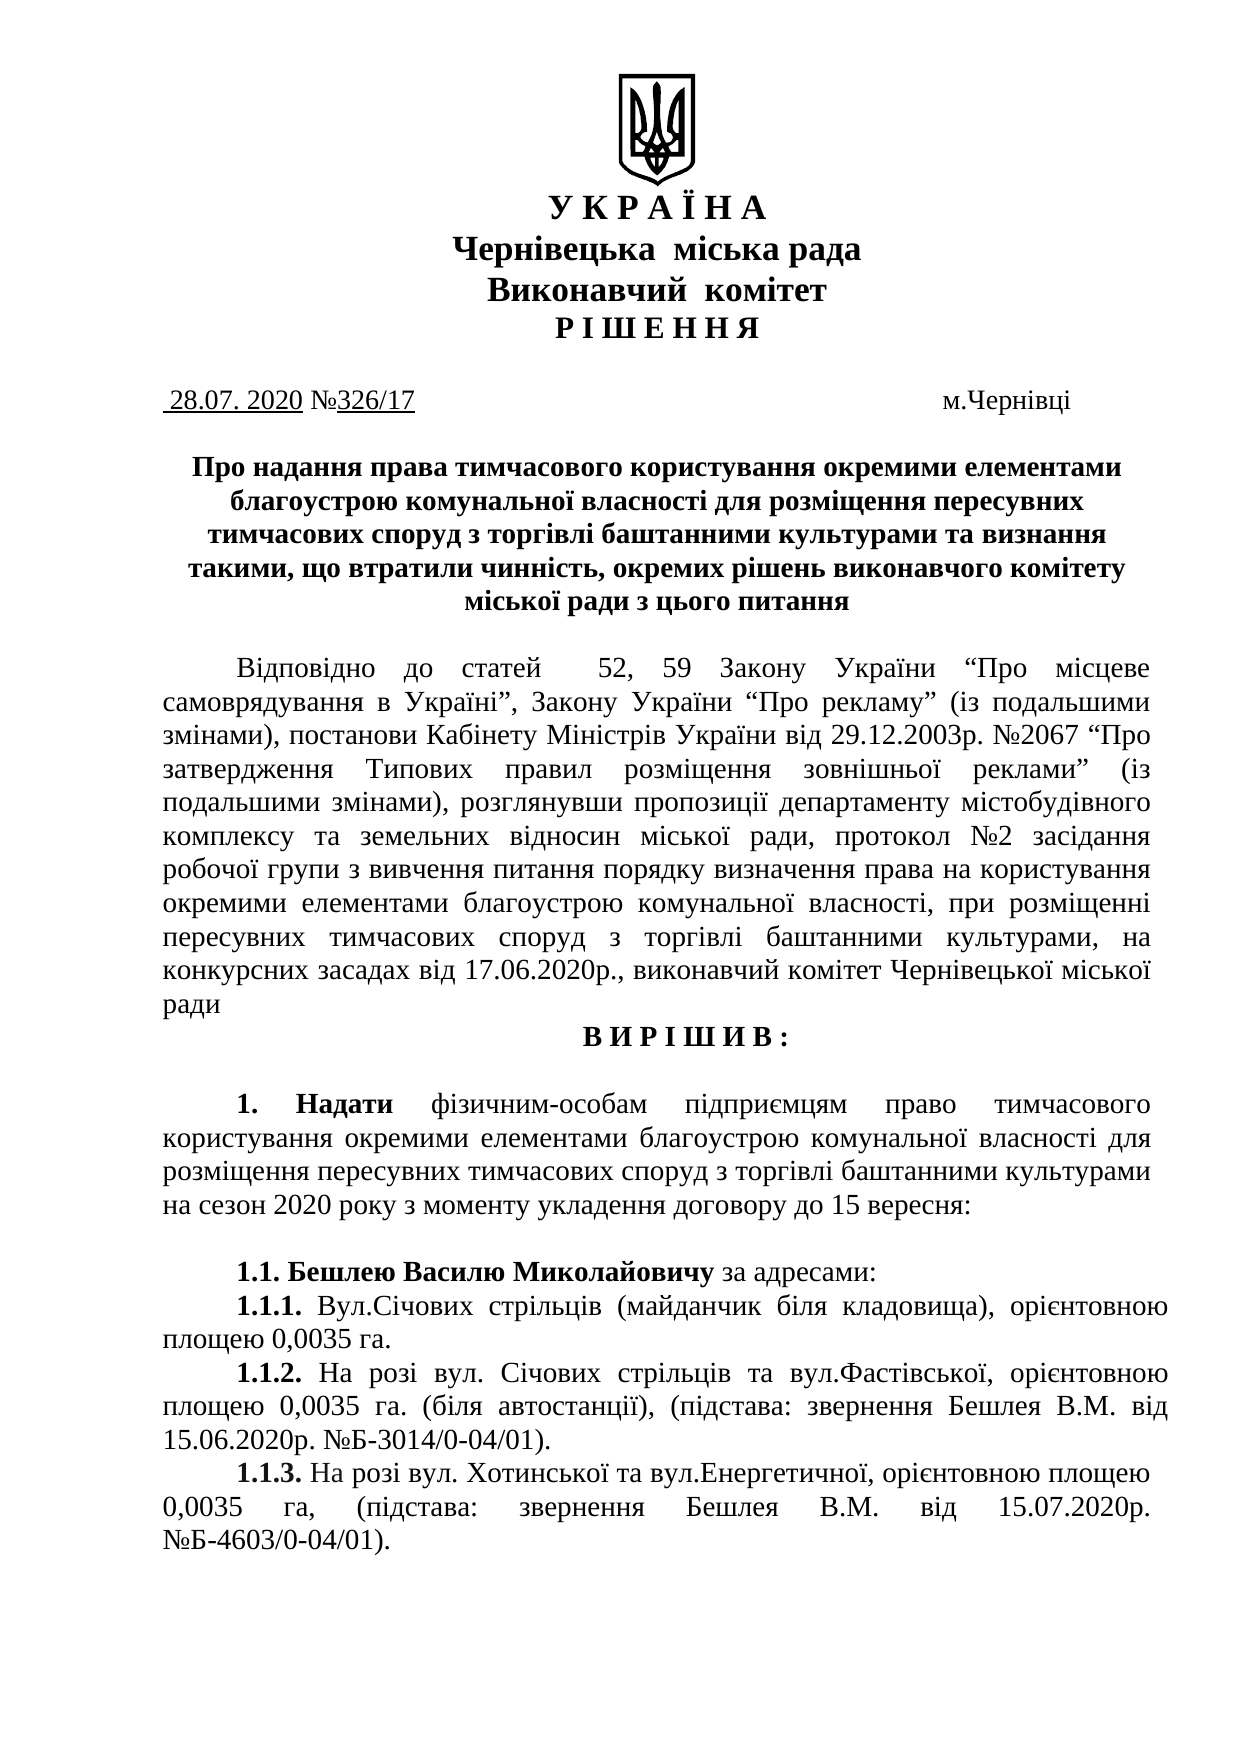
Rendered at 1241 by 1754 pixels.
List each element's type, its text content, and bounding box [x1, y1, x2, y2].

text Чернівецька міська рада [162, 227, 1152, 268]
text В И Р І Ш И В : [162, 1019, 1152, 1053]
text 28.07. 2020 №326/17 м.Чернівці [162, 383, 1152, 416]
text 1.1.1. Вул.Січових стрільців (майданчик біля кладовища), орієнтовною площею 0,0035 га. [162, 1288, 1169, 1355]
text 1.1. Бешлею Василю Миколайовичу за адресами: [162, 1254, 1169, 1288]
text 1. Надати фізичним-особам підприємцям право тимчасового користування окремими елементами благоустрою комунальної власності для розміщення пересувних тимчасових споруд з торгівлі баштанними культурами на сезон 2020 року з моменту укладення договору до 15 вересня: [162, 1086, 1152, 1221]
text Виконавчий комітет [162, 268, 1152, 309]
text У К Р А Ї Н А [162, 186, 1152, 227]
text Р І Ш Е Н Н Я [162, 309, 1152, 345]
text Про надання права тимчасового користування окремими елементами благоустрою комунальної власності для розміщення пересувних тимчасових споруд з торгівлі баштанними культурами та визнання такими, що втратили чинність, окремих рішень виконавчого комітету міської ради з цього питання [162, 449, 1152, 617]
text 1.1.2. На розі вул. Січових стрільців та вул.Фастівської, орієнтовною площею 0,0035 га. (біля автостанції), (підстава: звернення Бешлея В.М. від 15.06.2020р. №Б-3014/0-04/01). [162, 1355, 1169, 1455]
text Відповідно до статей 52, 59 Закону України “Про місцеве самоврядування в Україні”, Закону України “Про рекламу” (із подальшими змінами), постанови Кабінету Міністрів України від 29.12.2003р. №2067 “Про затвердження Типових правил розміщення зовнішньої реклами” (із подальшими змінами), розглянувши пропозиції департаменту містобудівного комплексу та земельних відносин міської ради, протокол №2 засідання робочої групи з вивчення питання порядку визначення права на користування окремими елементами благоустрою комунальної власності, при розміщенні пересувних тимчасових споруд з торгівлі баштанними культурами, на конкурсних засадах від 17.06.2020р., виконавчий комітет Чернівецької міської ради [162, 650, 1152, 1019]
text 1.1.3. На розі вул. Хотинської та вул.Енергетичної, орієнтовною площею 0,0035 га, (підстава: звернення Бешлея В.М. від 15.07.2020р. №Б-4603/0-04/01). [162, 1455, 1152, 1556]
